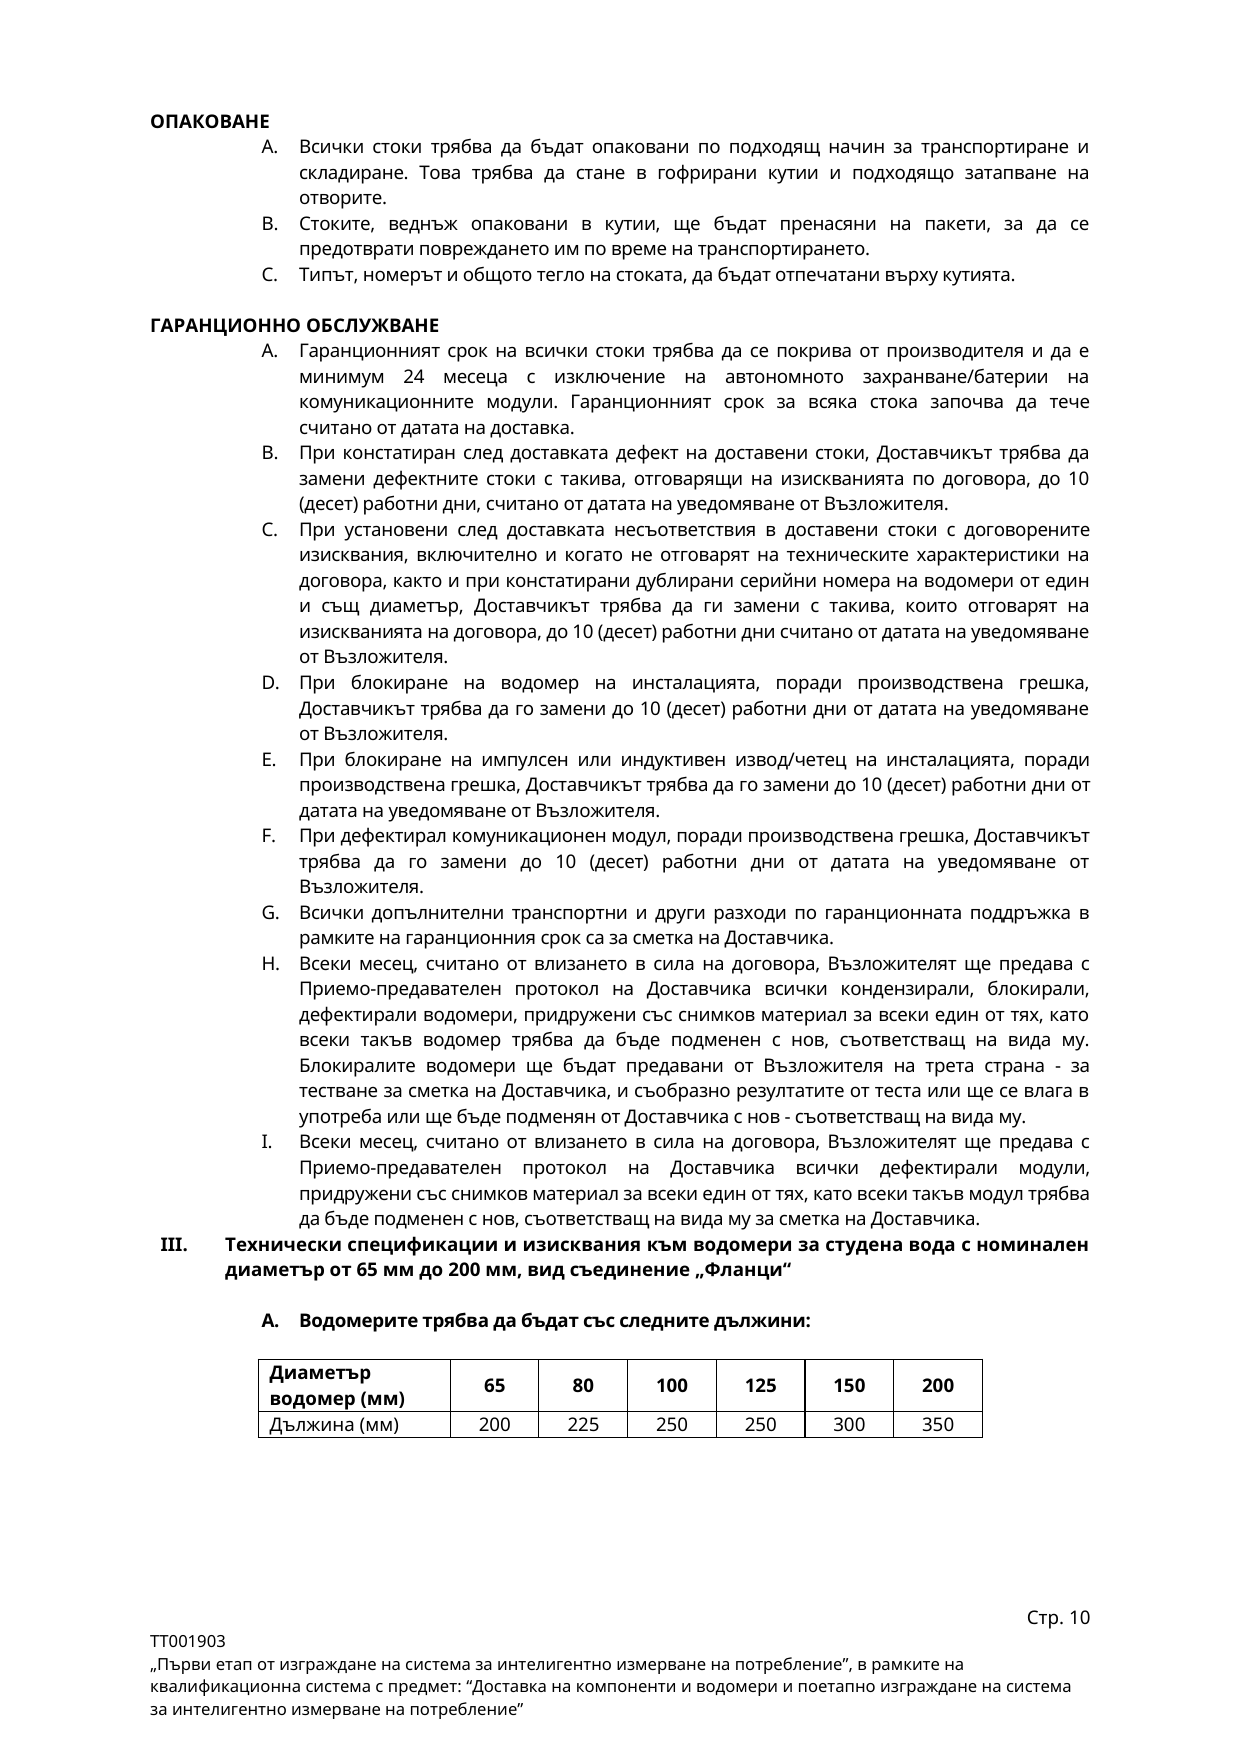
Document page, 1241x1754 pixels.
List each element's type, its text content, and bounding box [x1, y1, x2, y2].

table_header Диаметър водомер (мм) [259, 1360, 450, 1411]
table_cell 200 [451, 1412, 538, 1437]
table_header 125 [717, 1360, 804, 1411]
text ГАРАНЦИОННО ОБСЛУЖВАНЕ [150, 312, 1090, 338]
table_header 150 [806, 1360, 893, 1411]
list Всички допълнителни транспортни и други разходи по гаранционната поддръжка в рамките на гаранционния срок са за сметка на Доставчика. [261, 899, 1090, 950]
list Всички стоки трябва да бъдат опаковани по подходящ начин за транспортиране и складиране. Това трябва да стане в гофрирани кутии и подходящо затапване на отворите. [261, 133, 1090, 210]
list При блокиране на водомер на инсталацията, поради производствена грешка, Доставчикът трябва да го замени до 10 (десет) работни дни от датата на уведомяване от Възложителя. [261, 669, 1090, 746]
list При блокиране на импулсен или индуктивен извод/четец на инсталацията, поради производствена грешка, Доставчикът трябва да го замени до 10 (десет) работни дни от датата на уведомяване от Възложителя. [261, 746, 1090, 822]
table_cell 250 [717, 1412, 804, 1437]
table_header 100 [628, 1360, 716, 1411]
table_cell 250 [628, 1412, 716, 1437]
list Технически спецификации и изисквания към водомери за студена вода с номинален диаметър от 65 мм до 200 мм, вид съединение „Фланци“ [187, 1231, 1090, 1282]
list При дефектирал комуникационен модул, поради производствена грешка, Доставчикът трябва да го замени до 10 (десет) работни дни от датата на уведомяване от Възложителя. [261, 822, 1090, 899]
table_cell 350 [894, 1412, 982, 1437]
list Водомерите трябва да бъдат със следните дължини: [261, 1307, 1090, 1333]
list Стоките, веднъж опаковани в кутии, ще бъдат пренасяни на пакети, за да се предотврати повреждането им по време на транспортирането. [261, 210, 1090, 261]
table_header 200 [894, 1360, 982, 1411]
list Гаранционният срок на всички стоки трябва да се покрива от производителя и да е минимум 24 месеца с изключение на автономното захранване/батерии на комуникационните модули. Гаранционният срок за всяка стока започва да тече считано от датата на доставка. [261, 338, 1090, 440]
text ОПАКОВАНЕ [150, 108, 1090, 133]
table_header 80 [539, 1360, 627, 1411]
list Всеки месец, считано от влизането в сила на договора, Възложителят ще предава с Приемо-предавателен протокол на Доставчика всички дефектирали модули, придружени със снимков материал за всеки един от тях, като всеки такъв модул трябва да бъде подменен с нов, съответстващ на вида му за сметка на Доставчика. [261, 1129, 1090, 1231]
list При констатиран след доставката дефект на доставени стоки, Доставчикът трябва да замени дефектните стоки с такива, отговарящи на изискванията по договора, до 10 (десет) работни дни, считано от датата на уведомяване от Възложителя. [261, 440, 1090, 516]
table_cell 225 [539, 1412, 627, 1437]
list Типът, номерът и общото тегло на стоката, да бъдат отпечатани върху кутията. [261, 261, 1090, 287]
table_cell Дължина (мм) [259, 1412, 450, 1437]
table_cell 300 [806, 1412, 893, 1437]
table_header 65 [451, 1360, 538, 1411]
list Всеки месец, считано от влизането в сила на договора, Възложителят ще предава с Приемо-предавателен протокол на Доставчика всички кондензирали, блокирали, дефектирали водомери, придружени със снимков материал за всеки един от тях, като всеки такъв водомер трябва да бъде подменен с нов, съответстващ на вида му. Блокиралите водомери ще бъдат предавани от Възложителя на трета страна - за тестване за сметка на Доставчика, и съобразно резултатите от теста или ще се влага в употреба или ще бъде подменян от Доставчика с нов - съответстващ на вида му. [261, 950, 1090, 1129]
list При установени след доставката несъответствия в доставени стоки с договорените изисквания, включително и когато не отговарят на техническите характеристики на договора, както и при констатирани дублирани серийни номера на водомери от един и същ диаметър, Доставчикът трябва да ги замени с такива, които отговарят на изискванията на договора, до 10 (десет) работни дни считано от датата на уведомяване от Възложителя. [261, 516, 1090, 669]
